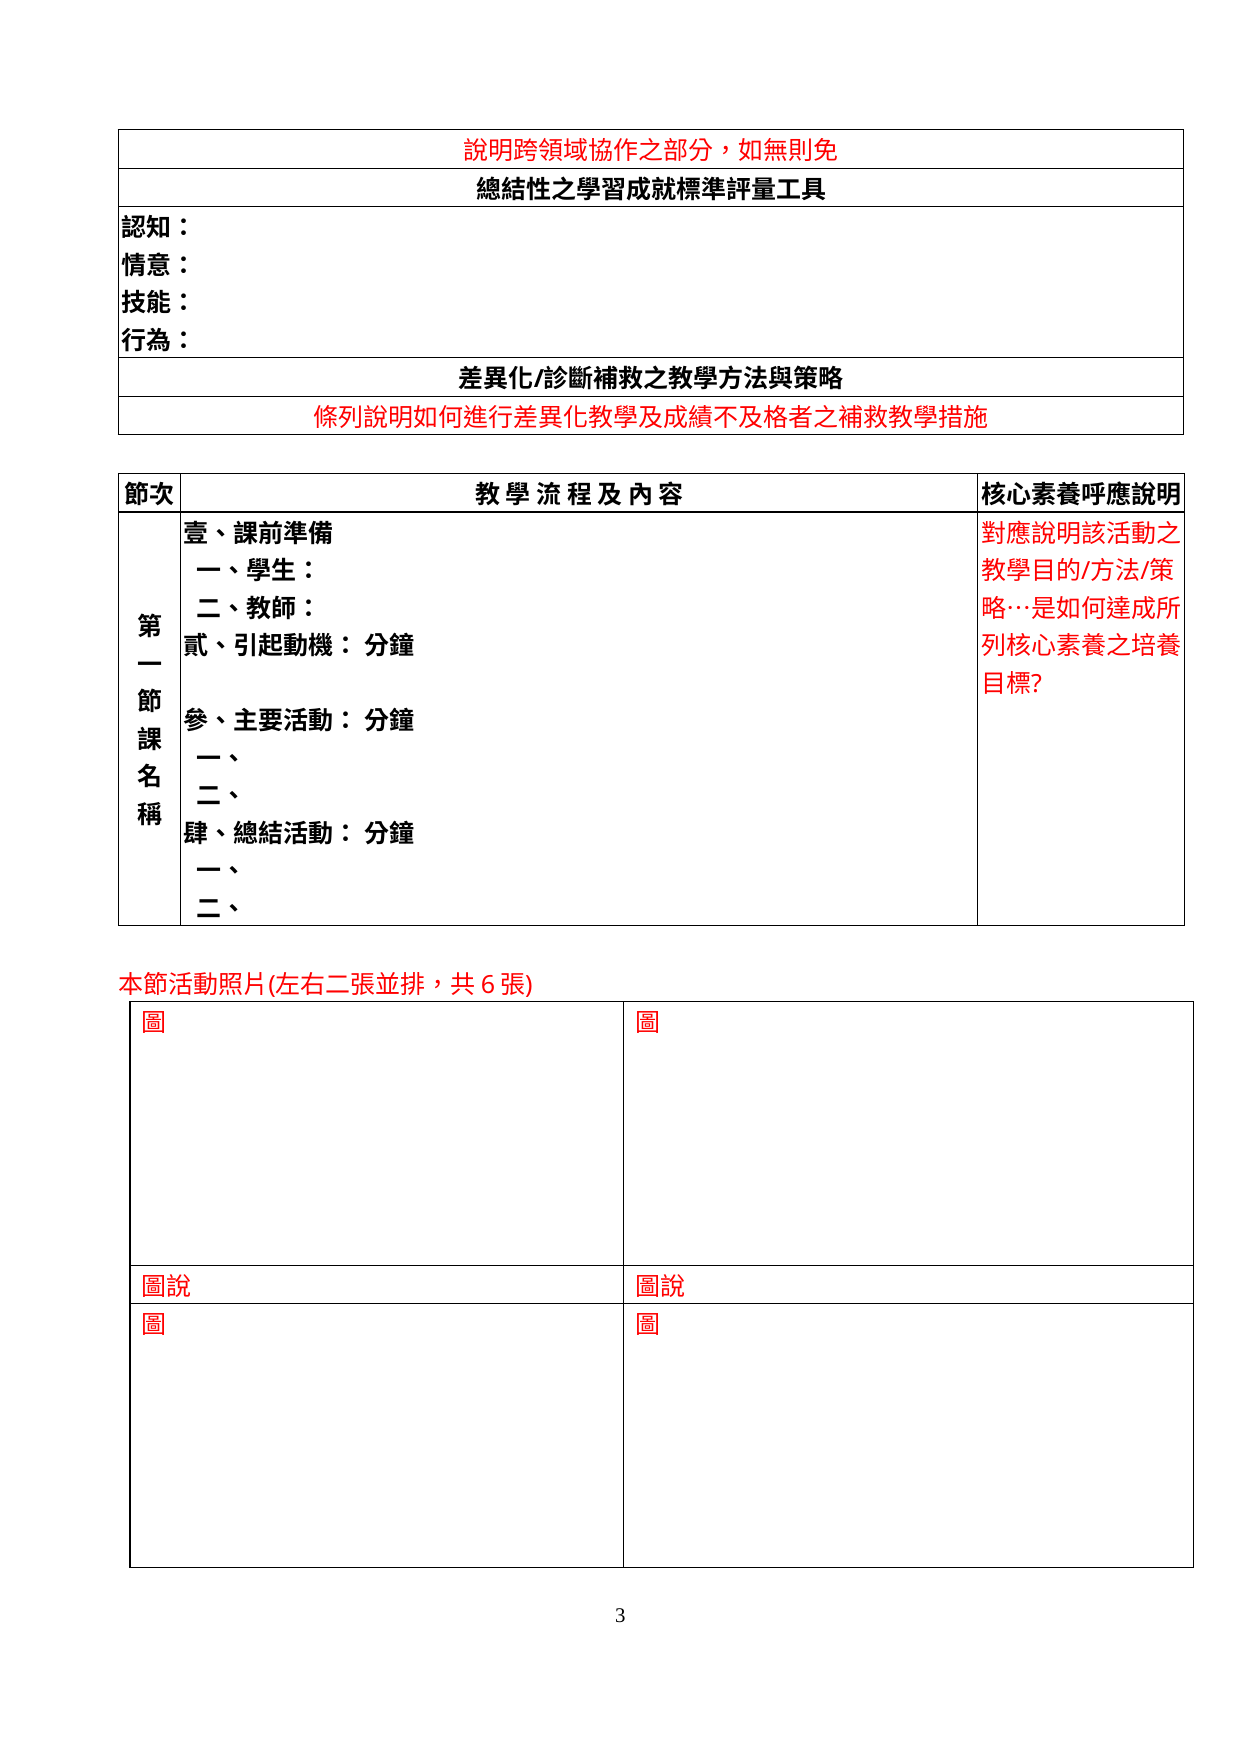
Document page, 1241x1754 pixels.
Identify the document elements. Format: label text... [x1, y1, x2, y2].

table_cell 說明跨領域協作之部分，如無則免 [119, 130, 1183, 168]
table_cell 圖說 [624, 1266, 1193, 1303]
table_header 圖 [624, 1002, 1193, 1264]
table_cell 認知： 情意： 技能： 行為： [119, 207, 1183, 357]
table_cell 圖 [624, 1304, 1193, 1567]
text 本節活動照片(左右二張並排，共6張) [118, 963, 1122, 1001]
table_cell 對應說明該活動之教學目的/方法/策略…是如何達成所列核心素養之培養目標? [978, 513, 1184, 925]
table_header 圖 [131, 1002, 623, 1264]
table_cell 條列說明如何進行差異化教學及成績不及格者之補救教學措施 [119, 397, 1183, 434]
table_cell 差異化/診斷補救之教學方法與策略 [119, 358, 1183, 396]
table_cell 圖說 [131, 1266, 623, 1303]
table_cell 壹、課前準備 一、學生： 二、教師： 貳、引起動機： 分鐘 參、主要活動： 分鐘 一、 二、 肆、總結活動： 分鐘 一、 二、 [181, 513, 977, 925]
table_cell 圖 [131, 1304, 623, 1567]
table_cell 總結性之學習成就標準評量工具 [119, 169, 1183, 206]
table_header 教 學 流 程 及 內 容 [181, 474, 977, 511]
table_header 節次 [119, 474, 180, 511]
table_header 核心素養呼應說明 [978, 474, 1184, 511]
table_cell 第 一 節 課 名 稱 [119, 513, 180, 925]
